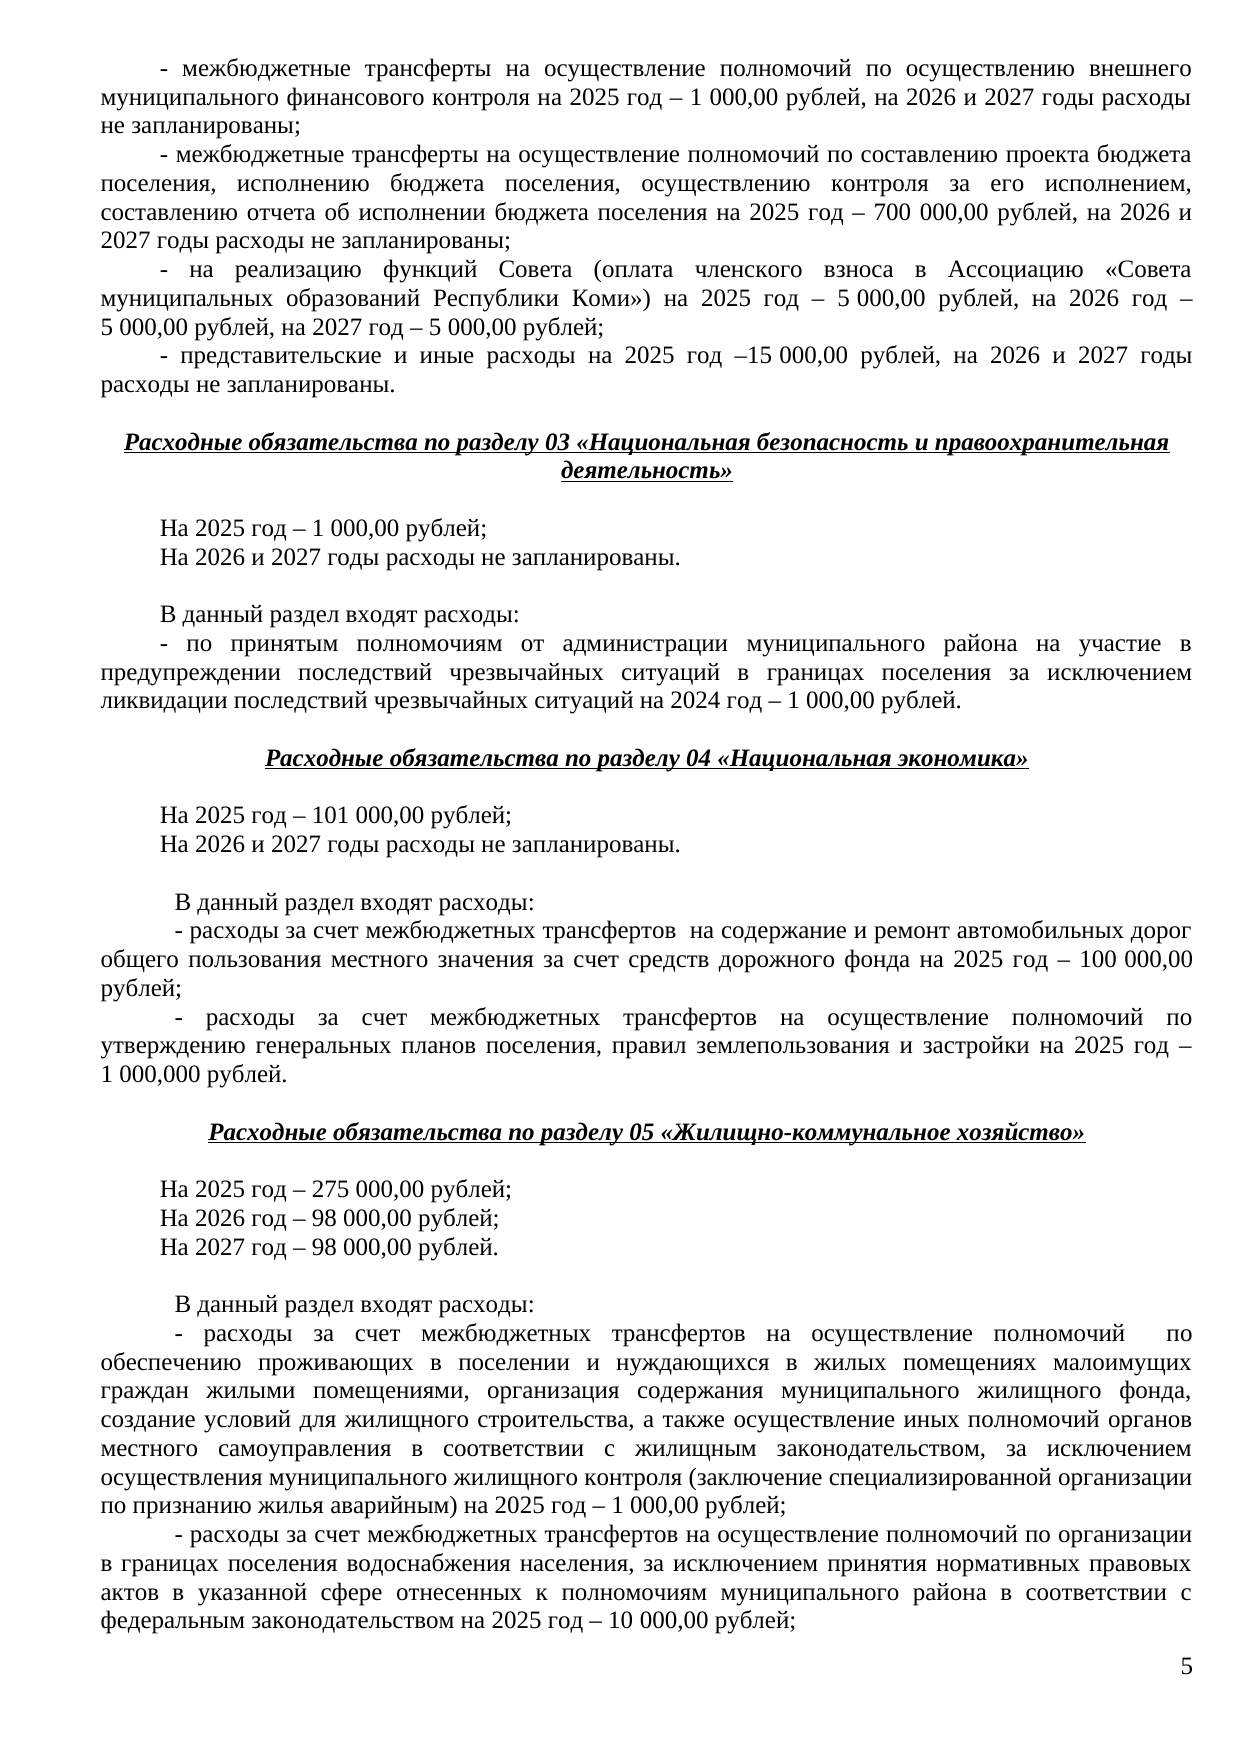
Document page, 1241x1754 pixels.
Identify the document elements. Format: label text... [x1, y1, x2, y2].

text - расходы за счет межбюджетных трансфертов на содержание и ремонт автомобильных дорог общего пользования местного значения за счет средств дорожного фонда на 2025 год – 100 000,00 рублей; [100, 916, 1193, 1002]
text На 2026 год – 98 000,00 рублей; [100, 1203, 1193, 1232]
text - межбюджетные трансферты на осуществление полномочий по составлению проекта бюджета поселения, исполнению бюджета поселения, осуществлению контроля за его исполнением, составлению отчета об исполнении бюджета поселения на 2025 год – 700 000,00 рублей, на 2026 и 2027 годы расходы не запланированы; [100, 139, 1193, 254]
text На 2025 год – 101 000,00 рублей; [100, 801, 1193, 829]
text На 2026 и 2027 годы расходы не запланированы. [100, 542, 1193, 571]
text В данный раздел входят расходы: [100, 599, 1193, 628]
text - представительские и иные расходы на 2025 год –15 000,00 рублей, на 2026 и 2027 годы расходы не запланированы. [100, 341, 1193, 398]
text На 2026 и 2027 годы расходы не запланированы. [100, 829, 1193, 858]
text В данный раздел входят расходы: [100, 887, 1193, 916]
text На 2025 год – 275 000,00 рублей; [100, 1174, 1193, 1203]
text - на реализацию функций Совета (оплата членского взноса в Ассоциацию «Совета муниципальных образований Республики Коми») на 2025 год – 5 000,00 рублей, на 2026 год – 5 000,00 рублей, на 2027 год – 5 000,00 рублей; [100, 254, 1193, 341]
text В данный раздел входят расходы: [100, 1289, 1193, 1318]
text - расходы за счет межбюджетных трансфертов на осуществление полномочий по обеспечению проживающих в поселении и нуждающихся в жилых помещениях малоимущих граждан жилыми помещениями, организация содержания муниципального жилищного фонда, создание условий для жилищного строительства, а также осуществление иных полномочий органов местного самоуправления в соответствии с жилищным законодательством, за исключением осуществления муниципального жилищного контроля (заключение специализированной организации по признанию жилья аварийным) на 2025 год – 1 000,00 рублей; [100, 1318, 1193, 1519]
text - по принятым полномочиям от администрации муниципального района на участие в предупреждении последствий чрезвычайных ситуаций в границах поселения за исключением ликвидации последствий чрезвычайных ситуаций на 2024 год – 1 000,00 рублей. [100, 628, 1193, 714]
text - расходы за счет межбюджетных трансфертов на осуществление полномочий по утверждению генеральных планов поселения, правил землепользования и застройки на 2025 год – 1 000,000 рублей. [100, 1002, 1193, 1088]
text - расходы за счет межбюджетных трансфертов на осуществление полномочий по организации в границах поселения водоснабжения населения, за исключением принятия нормативных правовых актов в указанной сфере отнесенных к полномочиям муниципального района в соответствии с федеральным законодательством на 2025 год – 10 000,00 рублей; [100, 1519, 1193, 1634]
text На 2027 год – 98 000,00 рублей. [100, 1232, 1193, 1261]
text На 2025 год – 1 000,00 рублей; [100, 513, 1193, 542]
text - межбюджетные трансферты на осуществление полномочий по осуществлению внешнего муниципального финансового контроля на 2025 год – 1 000,00 рублей, на 2026 и 2027 годы расходы не запланированы; [100, 53, 1193, 139]
text Расходные обязательства по разделу 03 «Национальная безопасность и правоохранительная деятельность» [100, 427, 1193, 484]
text Расходные обязательства по разделу 05 «Жилищно-коммунальное хозяйство» [100, 1117, 1193, 1146]
text Расходные обязательства по разделу 04 «Национальная экономика» [100, 743, 1193, 772]
